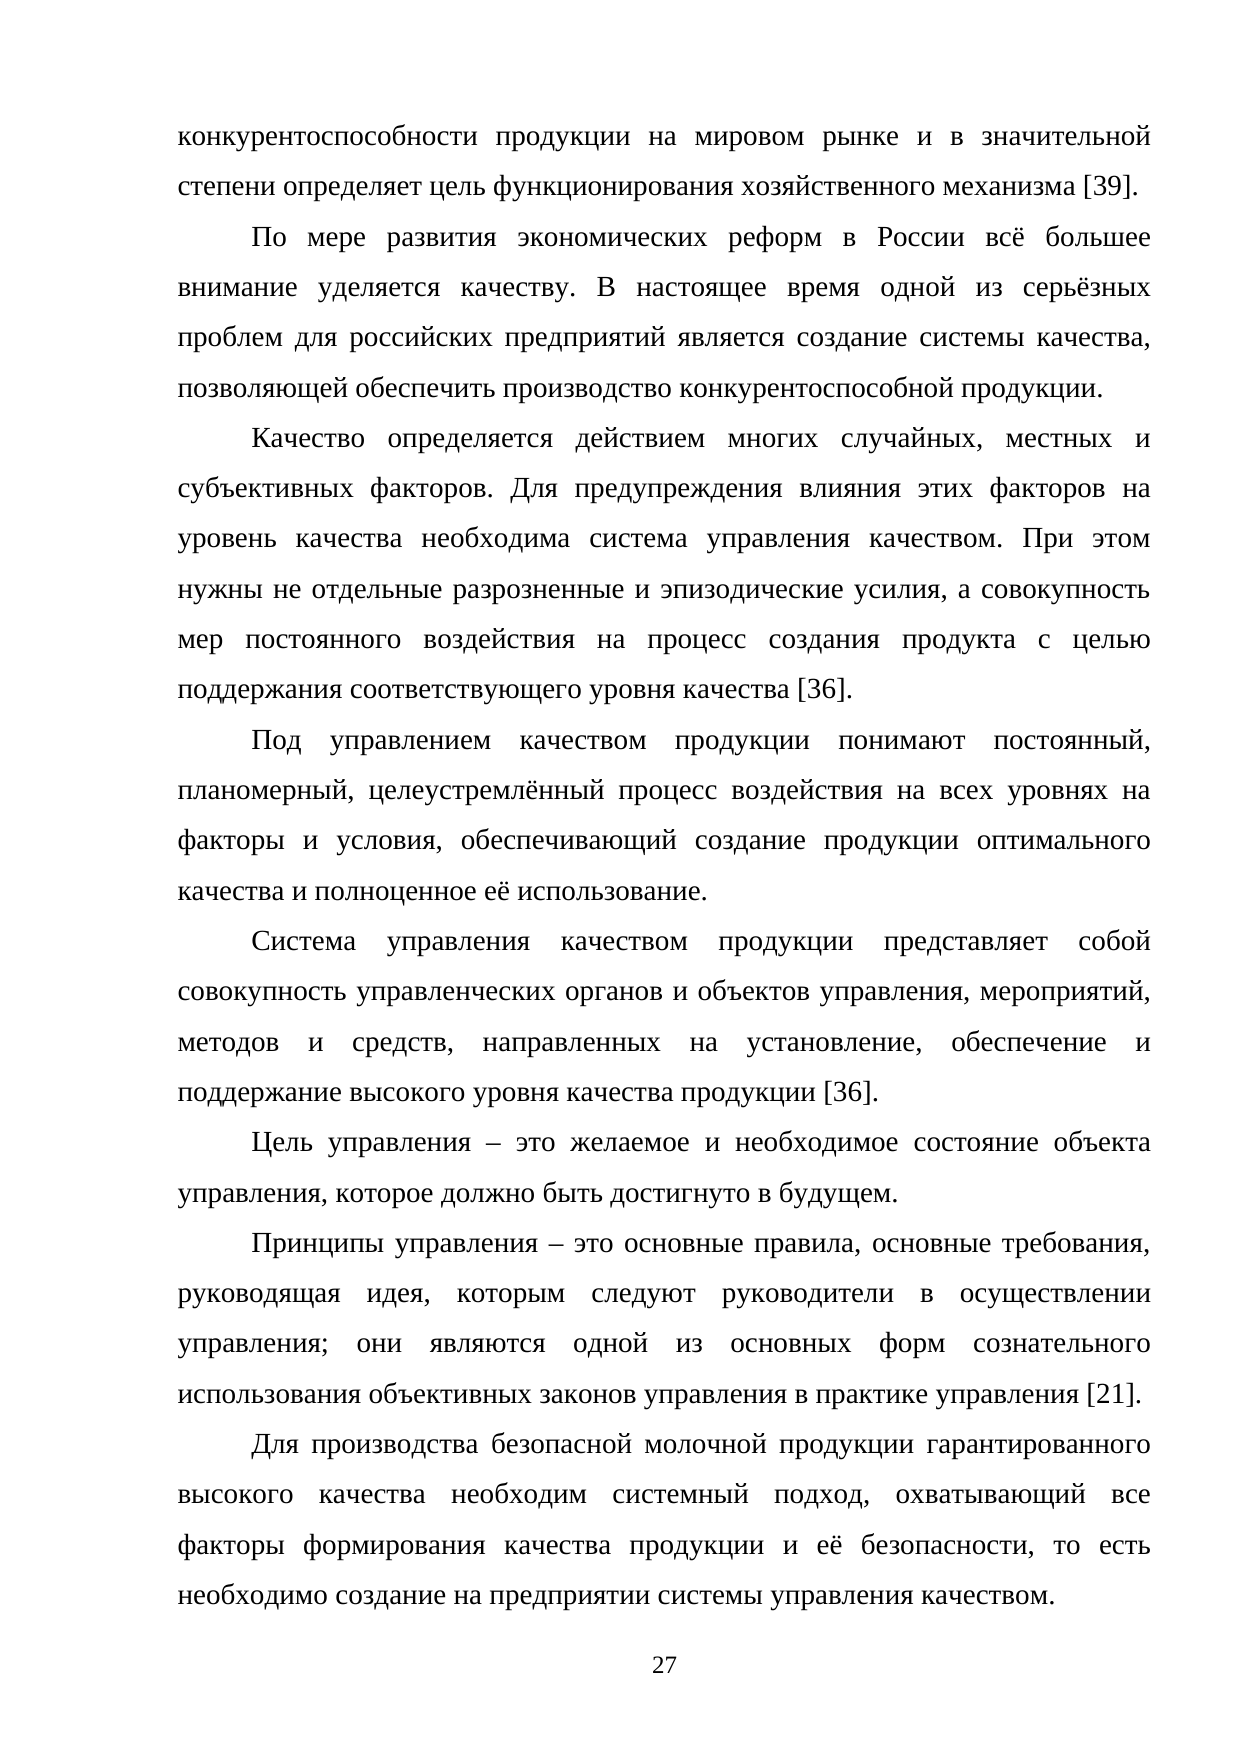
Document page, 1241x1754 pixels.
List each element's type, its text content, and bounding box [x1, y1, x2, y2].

text Система управления качеством продукции представляет собой совокупность управленческих органов и объектов управления, мероприятий, методов и средств, направленных на установление, обеспечение и поддержание высокого уровня качества продукции [36]. [177, 923, 1152, 1108]
text По мере развития экономических реформ в России всё большее внимание уделяется качеству. В настоящее время одной из серьёзных проблем для российских предприятий является создание системы качества, позволяющей обеспечить производство конкурентоспособной продукции. [177, 219, 1152, 403]
text Для производства безопасной молочной продукции гарантированного высокого качества необходим системный подход, охватывающий все факторы формирования качества продукции и её безопасности, то есть необходимо создание на предприятии системы управления качеством. [177, 1426, 1152, 1611]
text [177, 118, 1152, 202]
text Под управлением качеством продукции понимают постоянный, планомерный, целеустремлённый процесс воздействия на всех уровнях на факторы и условия, обеспечивающий создание продукции оптимального качества и полноценное её использование. [177, 722, 1152, 906]
text Принципы управления – это основные правила, основные требования, руководящая идея, которым следуют руководители в осуществлении управления; они являются одной из основных форм сознательного использования объективных законов управления в практике управления [21]. [177, 1225, 1152, 1409]
text Цель управления – это желаемое и необходимое состояние объекта управления, которое должно быть достигнуто в будущем. [177, 1124, 1152, 1208]
text Качество определяется действием многих случайных, местных и субъективных факторов. Для предупреждения влияния этих факторов на уровень качества необходима система управления качеством. При этом нужны не отдельные разрозненные и эпизодические усилия, а совокупность мер постоянного воздействия на процесс создания продукта с целью поддержания соответствующего уровня качества [36]. [177, 420, 1152, 705]
